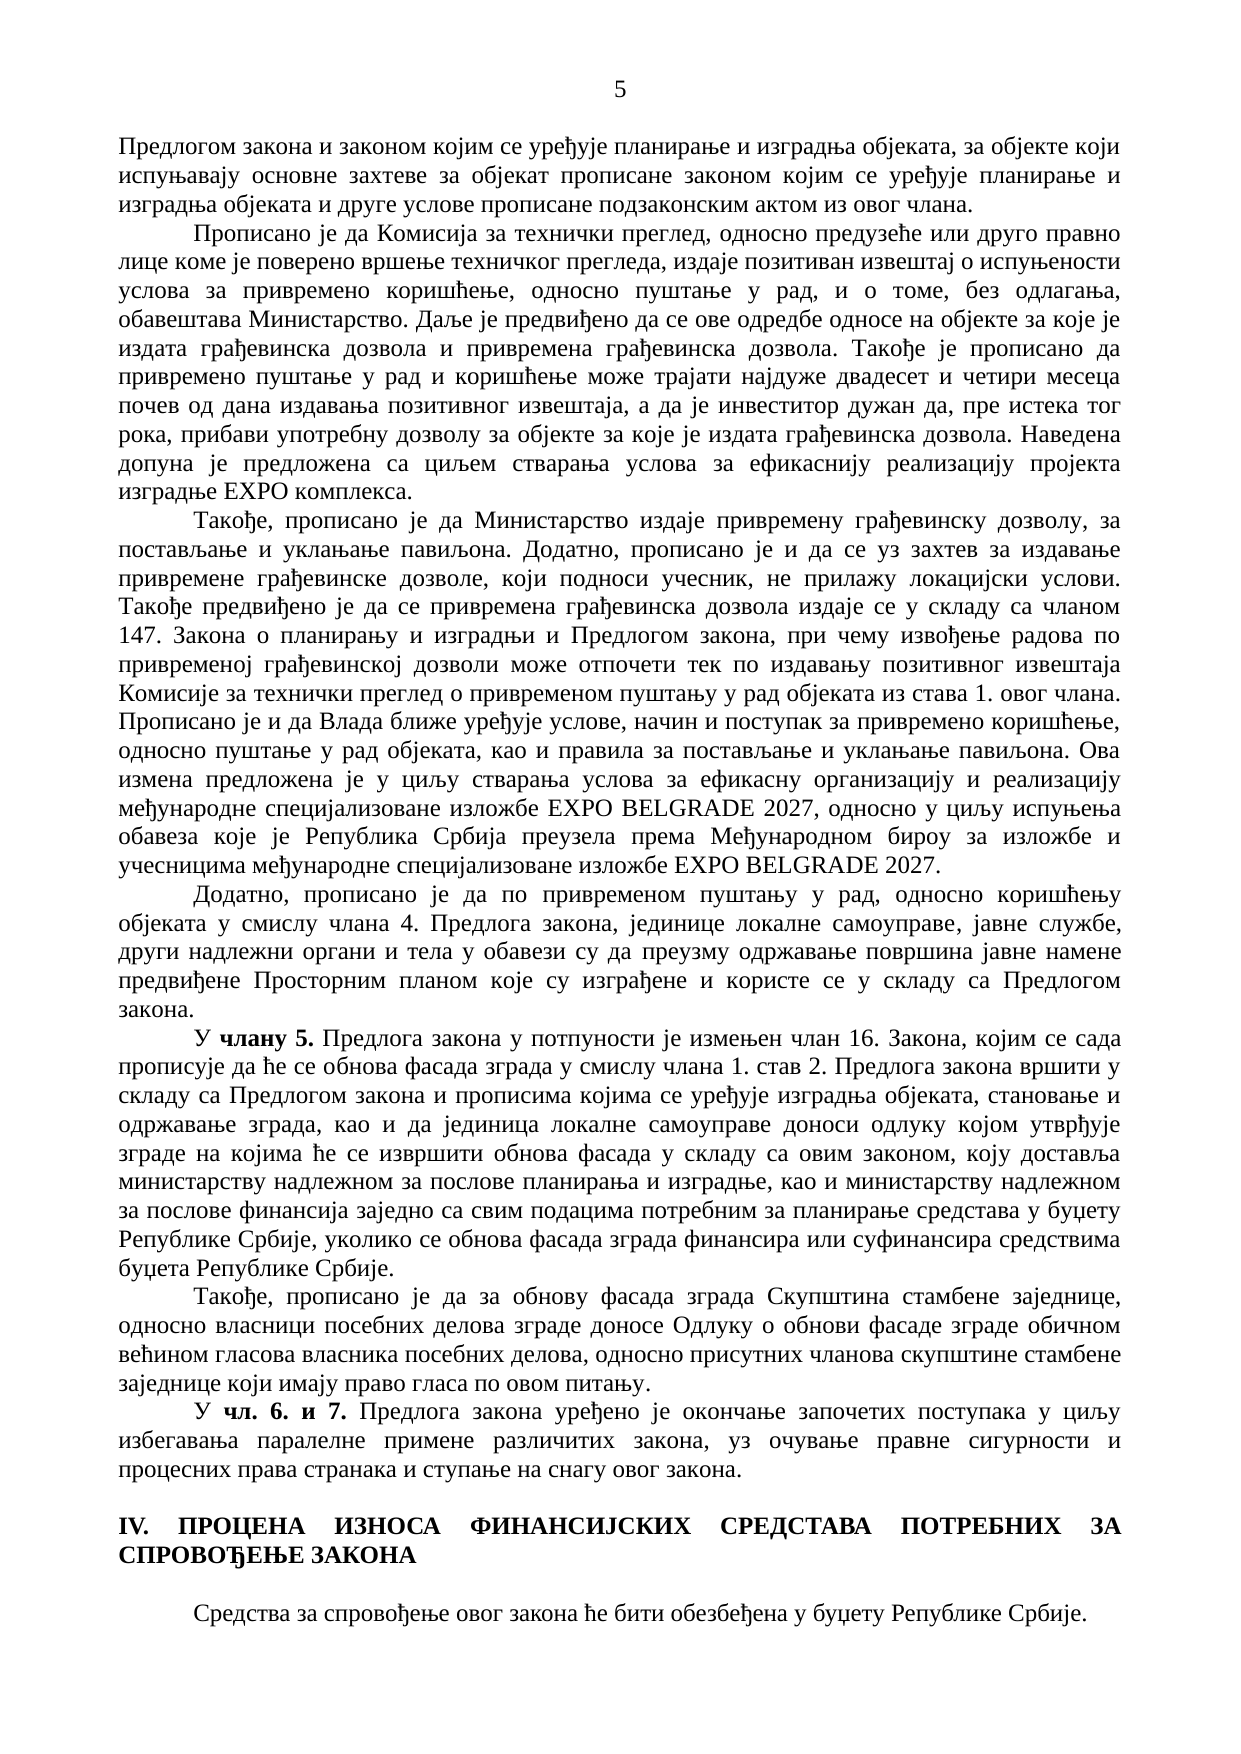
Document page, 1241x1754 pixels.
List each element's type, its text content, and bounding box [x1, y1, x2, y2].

text У чл. 6. и 7. Предлога закона уређено је окончање започетих поступака у циљу избегавања паралелне примене различитих закона, уз очување правне сигурности и процесних права странака и ступање на снагу овог закона. [118, 1396, 1122, 1483]
list Средства за спровођење овог закона ће бити обезбеђена у буџету Републике Србије. [118, 1598, 1122, 1626]
text Такође, прописано је да Министарство издаје привремену грађевинску дозволу, за постављање и уклањање павиљона. Додатно, прописано је и да се уз захтев за издавање привремене грађевинске дозволе, који подноси учесник, не прилажу локацијски услови. Такође предвиђено је да се привремена грађевинска дозвола издаје се у складу са чланом 147. Закона о планирању и изградњи и Предлогом закона, при чему извођење радова по привременој грађевинској дозволи може отпочети тек по издавању позитивног извештаја Комисије за технички преглед о привременом пуштању у рад објеката из става 1. овог члана. Прописано је и да Влада ближе уређује услове, начин и поступак за привремено коришћење, односно пуштање у рад објеката, као и правила за постављање и уклањање павиљона. Ова измена предложена је у циљу стварања услова за ефикасну организацију и реализацију међународне специјализоване изложбе EXPO BELGRADE 2027, односно у циљу испуњења обавеза које је Република Србија преузела према Међународном бироу за изложбе и учесницима међународне специјализоване изложбе EXPO BELGRADE 2027. [118, 505, 1122, 879]
list IV. ПРОЦЕНА ИЗНОСА ФИНАНСИЈСКИХ СРЕДСТАВА ПОТРЕБНИХ ЗА СПРОВОЂЕЊЕ ЗАКОНА [118, 1511, 1122, 1569]
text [118, 131, 1122, 218]
text Додатно, прописано је да по привременом пуштању у рад, односно коришћењу објеката у смислу члана 4. Предлога закона, јединице локалне самоуправе, јавне службе, други надлежни органи и тела у обавези су да преузму одржавање површина јавне намене предвиђене Просторним планом које су изграђене и користе се у складу са Предлогом закона. [118, 879, 1122, 1023]
text У члану 5. Предлога закона у потпуности је измењен члан 16. Закона, којим се сада прописује да ће се обнова фасада зграда у смислу члана 1. став 2. Предлога закона вршити у складу са Предлогом закона и прописима којима се уређује изградња објеката, становање и одржавање зграда, као и да јединица локалне самоуправе доноси одлуку којом утврђује зграде на којима ће се извршити обнова фасада у складу са овим законом, коју доставља министарству надлежном за послове планирања и изградње, као и министарству надлежном за послове финансија заједно са свим подацима потребним за планирање средстава у буџету Републике Србије, уколико се обнова фасада зграда финансира или суфинансира средствима буџета Републике Србије. [118, 1023, 1122, 1281]
text Такође, прописано је да за обнову фасада зграда Скупштина стамбене заједнице, односно власници посебних делова зграде доносе Одлуку о обнови фасаде зграде обичном већином гласова власника посебних делова, односно присутних чланова скупштине стамбене заједнице који имају право гласа по овом питању. [118, 1281, 1122, 1396]
text Прописано је да Комисија за технички преглед, односно предузеће или друго правно лице коме је поверено вршење техничког прегледа, издаје позитиван извештај о испуњености услова за привремено коришћење, односно пуштање у рад, и о томе, без одлагања, обавештава Министарство. Даље је предвиђено да се ове одредбе односе на објекте за које је издата грађевинска дозвола и привремена грађевинска дозвола. Такође је прописано да привремено пуштање у рад и коришћење може трајати најдуже двадесет и четири месеца почев од дана издавања позитивног извештаја, а да је инвеститор дужан да, пре истека тог рока, прибави употребну дозволу за објекте за које је издата грађевинска дозвола. Наведена допуна је предложена са циљем стварања услова за ефикаснију реализацију пројекта изградње ЕXPO комплекса. [118, 218, 1122, 505]
